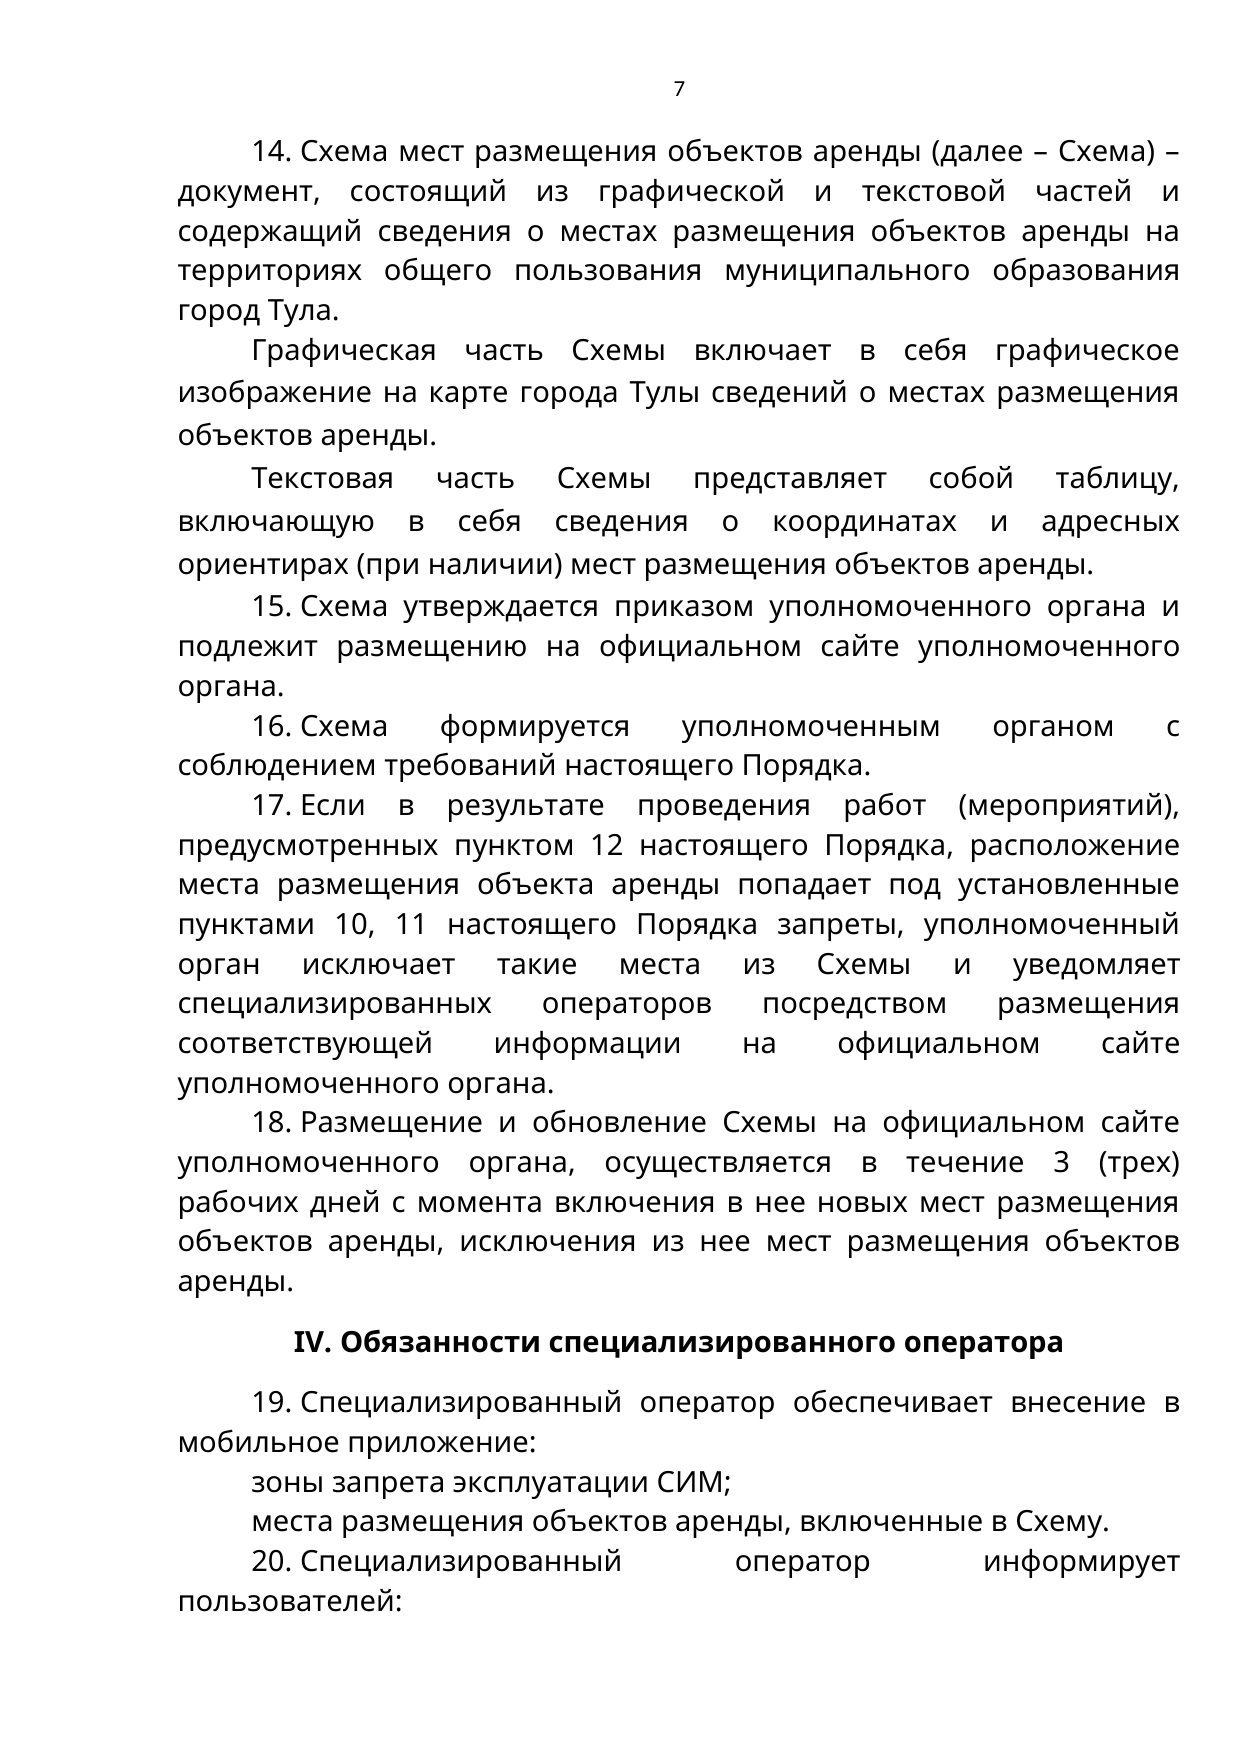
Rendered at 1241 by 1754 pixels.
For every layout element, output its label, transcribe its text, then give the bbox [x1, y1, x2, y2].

text Текстовая часть Схемы представляет собой таблицу, включающую в себя сведения о координатах и адресных ориентирах (при наличии) мест размещения объектов аренды. [177, 457, 1181, 583]
text места размещения объектов аренды, включенные в Схему. [177, 1501, 1181, 1540]
list Специализированный оператор обеспечивает внесение в мобильное приложение: [177, 1381, 1181, 1461]
text зоны запрета эксплуатации СИМ; [251, 1461, 1181, 1501]
list Обязанности специализированного оператора [177, 1321, 1181, 1361]
list Схема формируется уполномоченным органом с соблюдением требований настоящего Порядка. [177, 705, 1181, 784]
list Специализированный оператор информирует пользователей: [177, 1540, 1181, 1619]
list Схема утверждается приказом уполномоченного органа и подлежит размещению на официальном сайте уполномоченного органа. [177, 586, 1181, 705]
list Схема мест размещения объектов аренды (далее – Схема) – документ, состоящий из графической и текстовой частей и содержащий сведения о местах размещения объектов аренды на территориях общего пользования муниципального образования город Тула. [177, 130, 1181, 329]
list Размещение и обновление Схемы на официальном сайте уполномоченного органа, осуществляется в течение 3 (трех) рабочих дней с момента включения в нее новых мест размещения объектов аренды, исключения из нее мест размещения объектов аренды. [177, 1102, 1181, 1300]
text Графическая часть Схемы включает в себя графическое изображение на карте города Тулы сведений о местах размещения объектов аренды. [177, 329, 1181, 454]
list Если в результате проведения работ (мероприятий), предусмотренных пунктом 12 настоящего Порядка, расположение места размещения объекта аренды попадает под установленные пунктами 10, 11 настоящего Порядка запреты, уполномоченный орган исключает такие места из Схемы и уведомляет специализированных операторов посредством размещения соответствующей информации на официальном сайте уполномоченного органа. [177, 784, 1181, 1102]
